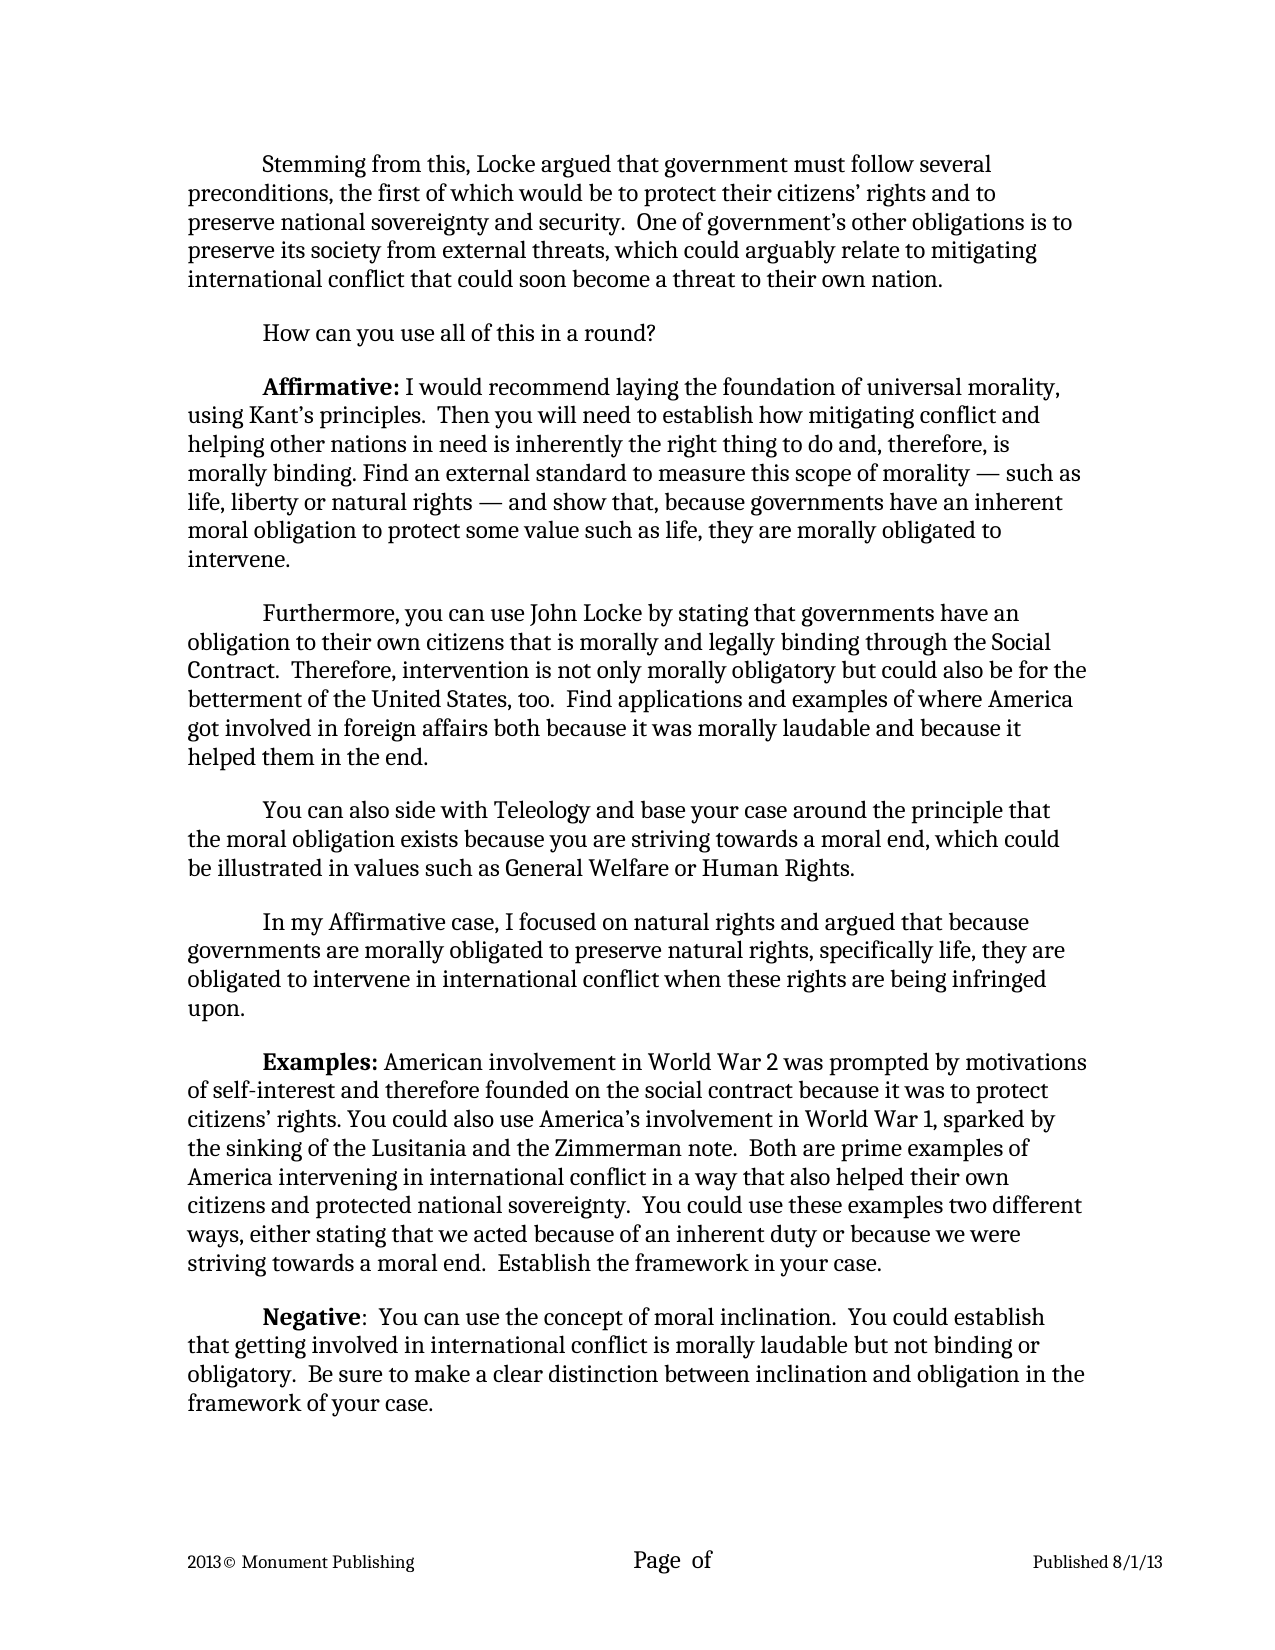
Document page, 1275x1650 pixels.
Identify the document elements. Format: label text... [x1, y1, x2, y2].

text In my Affirmative case, I focused on natural rights and argued that because governments are morally obligated to preserve natural rights, specifically life, they are obligated to intervene in international conflict when these rights are being infringed upon. [187, 907, 1087, 1022]
text Stemming from this, Locke argued that government must follow several preconditions, the first of which would be to protect their citizens’ rights and to preserve national sovereignty and security. One of government’s other obligations is to preserve its society from external threats, which could arguably relate to mitigating international conflict that could soon become a threat to their own nation. [187, 150, 1087, 294]
text Affirmative: I would recommend laying the foundation of universal morality, using Kant’s principles. Then you will need to establish how mitigating conflict and helping other nations in need is inherently the right thing to do and, therefore, is morally binding. Find an external standard to measure this scope of morality — such as life, liberty or natural rights — and show that, because governments have an inherent moral obligation to protect some value such as life, they are morally obligated to intervene. [187, 372, 1087, 574]
text Negative: You can use the concept of moral inclination. You could establish that getting involved in international conflict is morally laudable but not binding or obligatory. Be sure to make a clear distinction between inclination and obligation in the framework of your case. [187, 1302, 1087, 1417]
text How can you use all of this in a round? [187, 319, 1087, 347]
text You can also side with Teleology and base your case around the principle that the moral obligation exists because you are striving towards a moral end, which could be illustrated in values such as General Welfare or Human Rights. [187, 796, 1087, 882]
text Examples: American involvement in World War 2 was prompted by motivations of self-interest and therefore founded on the social contract because it was to protect citizens’ rights. You could also use America’s involvement in World War 1, sparked by the sinking of the Lusitania and the Zimmerman note. Both are prime examples of America intervening in international conflict in a way that also helped their own citizens and protected national sovereignty. You could use these examples two different ways, either stating that we acted because of an inherent duty or because we were striving towards a moral end. Establish the framework in your case. [187, 1047, 1087, 1277]
text Furthermore, you can use John Locke by stating that governments have an obligation to their own citizens that is morally and legally binding through the Social Contract. Therefore, intervention is not only morally obligatory but could also be for the betterment of the United States, too. Find applications and examples of where America got involved in foreign affairs both because it was morally laudable and because it helped them in the end. [187, 599, 1087, 771]
